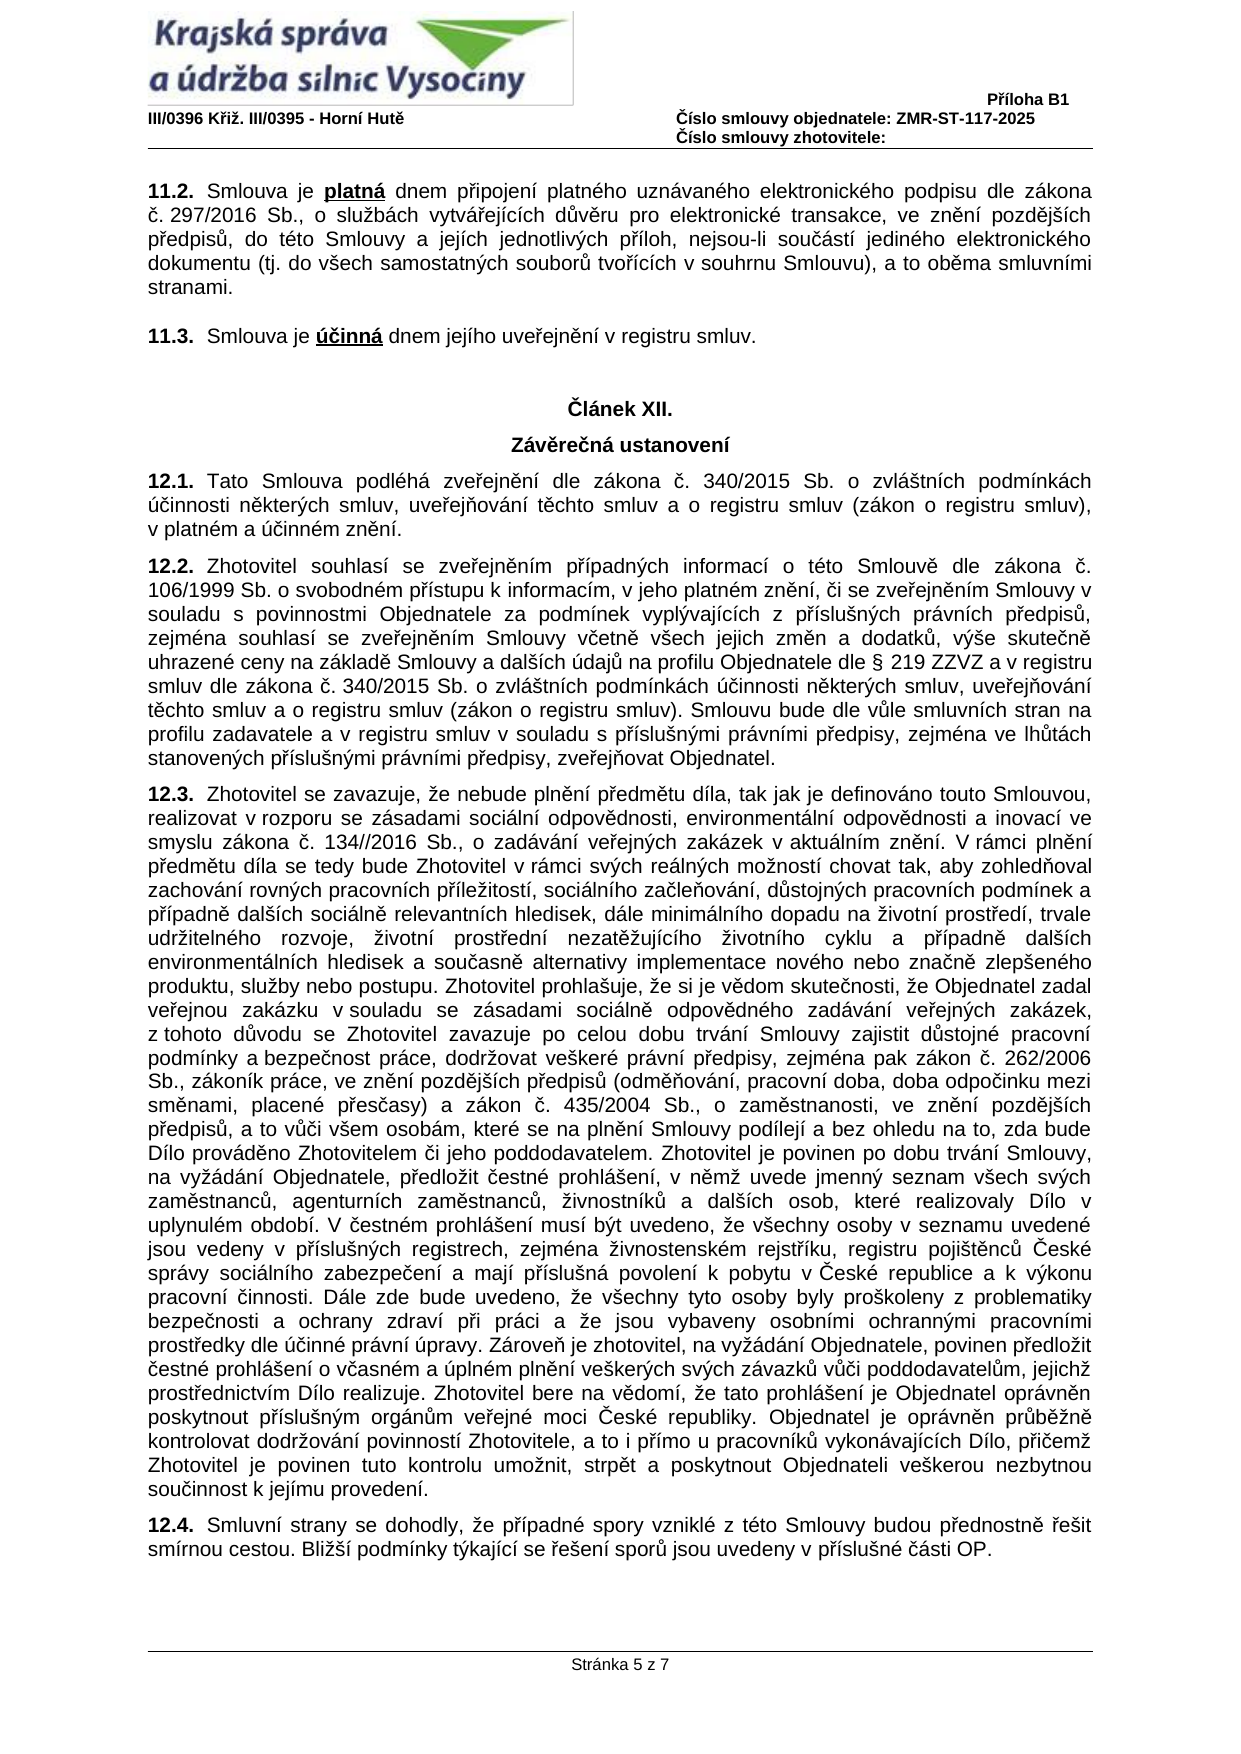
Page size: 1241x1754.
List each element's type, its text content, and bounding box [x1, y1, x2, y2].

text Článek XII. [148, 396, 1093, 420]
list Zhotovitel se zavazuje, že nebude plnění předmětu díla, tak jak je definováno touto Smlouvou, realizovat v rozporu se zásadami sociální odpovědnosti, environmentální odpovědnosti a inovací ve smyslu zákona č. 134//2016 Sb., o zadávání veřejných zakázek v aktuálním znění. V rámci plnění předmětu díla se tedy bude Zhotovitel v rámci svých reálných možností chovat tak, aby zohledňoval zachování rovných pracovních příležitostí, sociálního začleňování, důstojných pracovních podmínek a případně dalších sociálně relevantních hledisek, dále minimálního dopadu na životní prostředí, trvale udržitelného rozvoje, životní prostřední nezatěžujícího životního cyklu a případně dalších environmentálních hledisek a současně alternativy implementace nového nebo značně zlepšeného produktu, služby nebo postupu. Zhotovitel prohlašuje, že si je vědom skutečnosti, že Objednatel zadal veřejnou zakázku v souladu se zásadami sociálně odpovědného zadávání veřejných zakázek, z tohoto důvodu se Zhotovitel zavazuje po celou dobu trvání Smlouvy zajistit důstojné pracovní podmínky a bezpečnost práce, dodržovat veškeré právní předpisy, zejména pak zákon č. 262/2006 Sb., zákoník práce, ve znění pozdějších předpisů (odměňování, pracovní doba, doba odpočinku mezi směnami, placené přesčasy) a zákon č. 435/2004 Sb., o zaměstnanosti, ve znění pozdějších předpisů, a to vůči všem osobám, které se na plnění Smlouvy podílejí a bez ohledu na to, zda bude Dílo prováděno Zhotovitelem či jeho poddodavatelem. Zhotovitel je povinen po dobu trvání Smlouvy, na vyžádání Objednatele, předložit čestné prohlášení, v němž uvede jmenný seznam všech svých zaměstnanců, agenturních zaměstnanců, živnostníků a dalších osob, které realizovaly Dílo v uplynulém období. V čestném prohlášení musí být uvedeno, že všechny osoby v seznamu uvedené jsou vedeny v příslušných registrech, zejména živnostenském rejstříku, registru pojištěnců České správy sociálního zabezpečení a mají příslušná povolení k pobytu v České republice a k výkonu pracovní činnosti. Dále zde bude uvedeno, že všechny tyto osoby byly proškoleny z problematiky bezpečnosti a ochrany zdraví při práci a že jsou vybaveny osobními ochrannými pracovními prostředky dle účinné právní úpravy. Zároveň je zhotovitel, na vyžádání Objednatele, povinen předložit čestné prohlášení o včasném a úplném plnění veškerých svých závazků vůči poddodavatelům, jejichž prostřednictvím Dílo realizuje. Zhotovitel bere na vědomí, že tato prohlášení je Objednatel oprávněn poskytnout příslušným orgánům veřejné moci České republiky. Objednatel je oprávněn průběžně kontrolovat dodržování povinností Zhotovitele, a to i přímo u pracovníků vykonávajících Dílo, přičemž Zhotovitel je povinen tuto kontrolu umožnit, strpět a poskytnout Objednateli veškerou nezbytnou součinnost k jejímu provedení. [148, 782, 1093, 1501]
picture [147, 11, 574, 107]
list Zhotovitel souhlasí se zveřejněním případných informací o této Smlouvě dle zákona č. 106/1999 Sb. o svobodném přístupu k informacím, v jeho platném znění, či se zveřejněním Smlouvy v souladu s povinnostmi Objednatele za podmínek vyplývajících z příslušných právních předpisů, zejména souhlasí se zveřejněním Smlouvy včetně všech jejich změn a dodatků, výše skutečně uhrazené ceny na základě Smlouvy a dalších údajů na profilu Objednatele dle § 219 ZZVZ a v registru smluv dle zákona č. 340/2015 Sb. o zvláštních podmínkách účinnosti některých smluv, uveřejňování těchto smluv a o registru smluv (zákon o registru smluv). Smlouvu bude dle vůle smluvních stran na profilu zadavatele a v registru smluv v souladu s příslušnými právními předpisy, zejména ve lhůtách stanovených příslušnými právními předpisy, zveřejňovat Objednatel. [148, 554, 1093, 769]
list Tato Smlouva podléhá zveřejnění dle zákona č. 340/2015 Sb. o zvláštních podmínkách účinnosti některých smluv, uveřejňování těchto smluv a o registru smluv (zákon o registru smluv), v platném a účinném znění. [148, 469, 1093, 541]
list Smlouva je účinná dnem jejího uveřejnění v registru smluv. [148, 323, 1093, 347]
list Smlouva je platná dnem připojení platného uznávaného elektronického podpisu dle zákona č. 297/2016 Sb., o službách vytvářejících důvěru pro elektronické transakce, ve znění pozdějších předpisů, do této Smlouvy a jejích jednotlivých příloh, nejsou-li součástí jediného elektronického dokumentu (tj. do všech samostatných souborů tvořících v souhrnu Smlouvu), a to oběma smluvními stranami. [148, 179, 1093, 298]
subtitle Závěrečná ustanovení [148, 433, 1093, 457]
list Smluvní strany se dohodly, že případné spory vzniklé z této Smlouvy budou přednostně řešit smírnou cestou. Bližší podmínky týkající se řešení sporů jsou uvedeny v příslušné části OP. [148, 1513, 1093, 1561]
